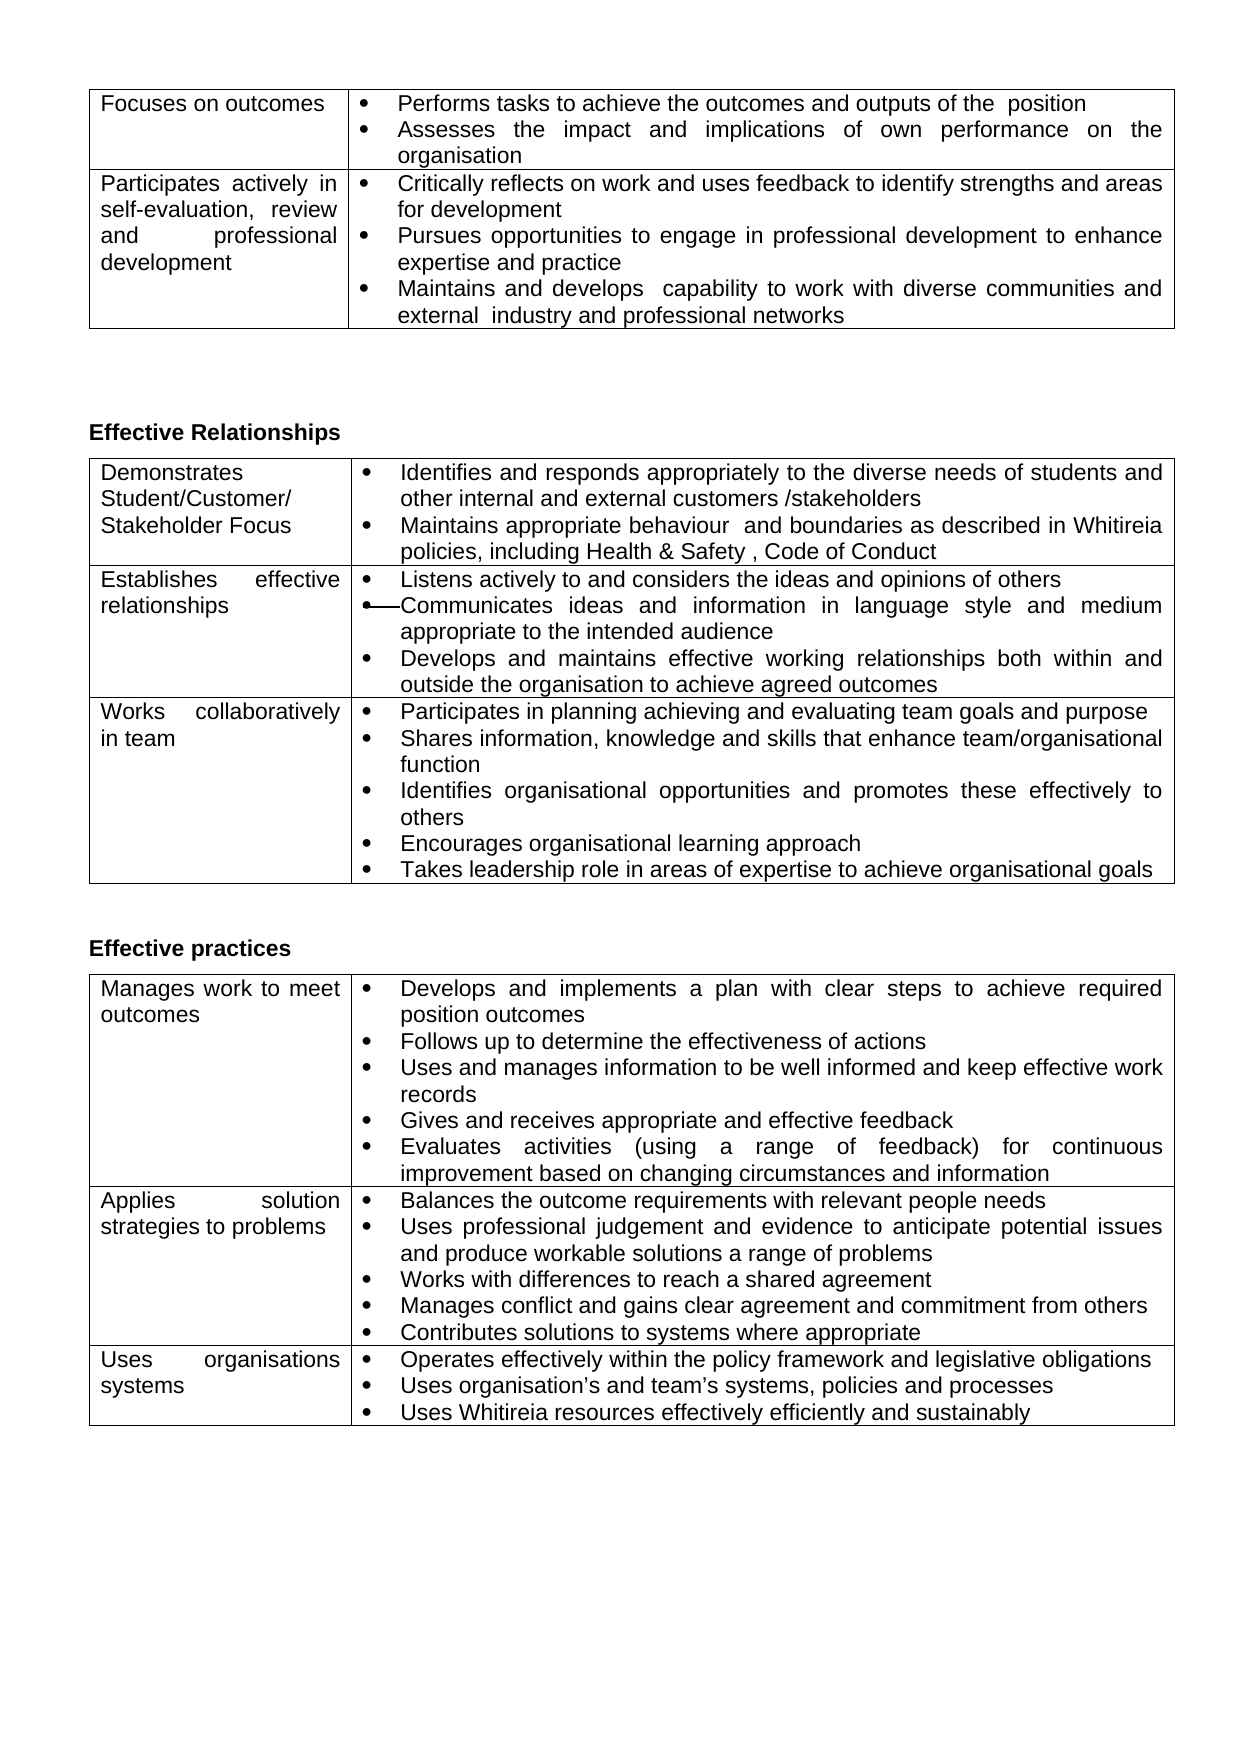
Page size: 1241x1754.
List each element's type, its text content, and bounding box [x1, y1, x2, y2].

table_cell Balances the outcome requirements with relevant people needs Uses professional judgement and evidence to anticipate potential issues and produce workable solutions a range of problems Works with differences to reach a shared agreement Manages conflict and gains clear agreement and commitment from others Contributes solutions to systems where appropriate [352, 1187, 1174, 1345]
table_cell Uses organisations systems [90, 1346, 351, 1425]
table_header Demonstrates Student/Customer/ Stakeholder Focus [90, 459, 351, 564]
table_cell Performs tasks to achieve the outcomes and outputs of the position Assesses the impact and implications of own performance on the organisation [349, 90, 1174, 169]
table_cell Establishes effective relationships [90, 566, 351, 697]
text Effective practices [89, 935, 1152, 962]
table_header Develops and implements a plan with clear steps to achieve required position outcomes Follows up to determine the effectiveness of actions Uses and manages information to be well informed and keep effective work records Gives and receives appropriate and effective feedback Evaluates activities (using a range of feedback) for continuous improvement based on changing circumstances and information [352, 975, 1174, 1186]
text Effective Relationships [89, 419, 1152, 446]
table_header Manages work to meet outcomes [90, 975, 351, 1186]
table_cell Participates in planning achieving and evaluating team goals and purpose Shares information, knowledge and skills that enhance team/organisational function Identifies organisational opportunities and promotes these effectively to others Encourages organisational learning approach Takes leadership role in areas of expertise to achieve organisational goals [352, 698, 1174, 883]
table_cell Participates actively in self-evaluation, review and professional development [90, 170, 348, 328]
table_cell Listens actively to and considers the ideas and opinions of others Communicates ideas and information in language style and medium appropriate to the intended audience Develops and maintains effective working relationships both within and outside the organisation to achieve agreed outcomes [352, 566, 1174, 697]
table_header Identifies and responds appropriately to the diverse needs of students and other internal and external customers /stakeholders Maintains appropriate behaviour and boundaries as described in Whitireia policies, including Health & Safety , Code of Conduct [352, 459, 1174, 564]
table_cell Operates effectively within the policy framework and legislative obligations Uses organisation’s and team’s systems, policies and processes Uses Whitireia resources effectively efficiently and sustainably [352, 1346, 1174, 1425]
table_cell Works collaboratively in team [90, 698, 351, 883]
table_cell Critically reflects on work and uses feedback to identify strengths and areas for development Pursues opportunities to engage in professional development to enhance expertise and practice Maintains and develops capability to work with diverse communities and external industry and professional networks [349, 170, 1174, 328]
table_cell Focuses on outcomes [90, 90, 348, 169]
table_cell Applies solution strategies to problems [90, 1187, 351, 1345]
